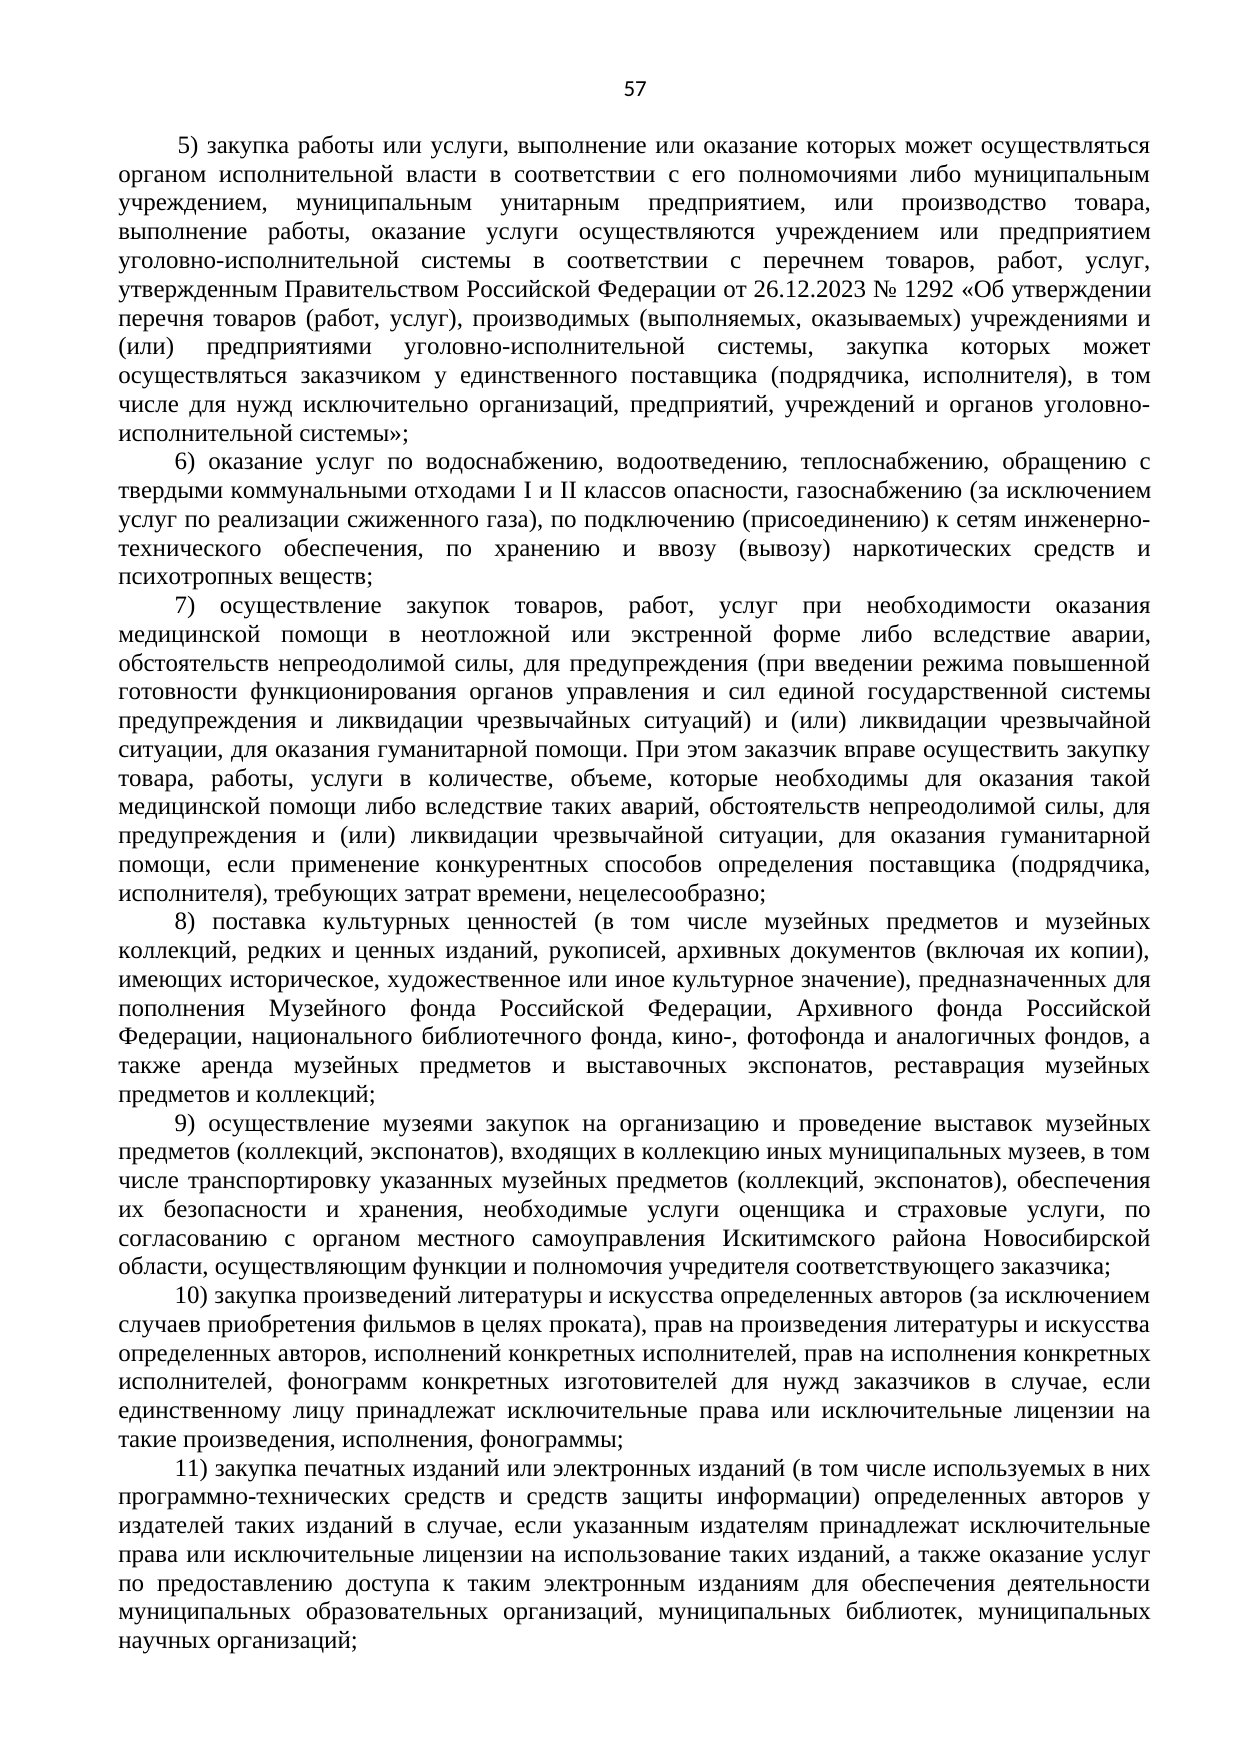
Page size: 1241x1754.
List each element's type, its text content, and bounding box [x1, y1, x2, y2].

text 10) закупка произведений литературы и искусства определенных авторов (за исключением случаев приобретения фильмов в целях проката), прав на произведения литературы и искусства определенных авторов, исполнений конкретных исполнителей, прав на исполнения конкретных исполнителей, фонограмм конкретных изготовителей для нужд заказчиков в случае, если единственному лицу принадлежат исключительные права или исключительные лицензии на такие произведения, исполнения, фонограммы; [118, 1280, 1152, 1453]
text 7) осуществление закупок товаров, работ, услуг при необходимости оказания медицинской помощи в неотложной или экстренной форме либо вследствие аварии, обстоятельств непреодолимой силы, для предупреждения (при введении режима повышенной готовности функционирования органов управления и сил единой государственной системы предупреждения и ликвидации чрезвычайных ситуаций) и (или) ликвидации чрезвычайной ситуации, для оказания гуманитарной помощи. При этом заказчик вправе осуществить закупку товара, работы, услуги в количестве, объеме, которые необходимы для оказания такой медицинской помощи либо вследствие таких аварий, обстоятельств непреодолимой силы, для предупреждения и (или) ликвидации чрезвычайной ситуации, для оказания гуманитарной помощи, если применение конкурентных способов определения поставщика (подрядчика, исполнителя), требующих затрат времени, нецелесообразно; [118, 590, 1152, 906]
text 5) закупка работы или услуги, выполнение или оказание которых может осуществляться органом исполнительной власти в соответствии с его полномочиями либо муниципальным учреждением, муниципальным унитарным предприятием, или производство товара, выполнение работы, оказание услуги осуществляются учреждением или предприятием уголовно-исполнительной системы в соответствии с перечнем товаров, работ, услуг, утвержденным Правительством Российской Федерации от 26.12.2023 № 1292 «Об утверждении перечня товаров (работ, услуг), производимых (выполняемых, оказываемых) учреждениями и (или) предприятиями уголовно-исполнительной системы, закупка которых может осуществляться заказчиком у единственного поставщика (подрядчика, исполнителя), в том числе для нужд исключительно организаций, предприятий, учреждений и органов уголовно-исполнительной системы»; [118, 130, 1152, 446]
text 11) закупка печатных изданий или электронных изданий (в том числе используемых в них программно-технических средств и средств защиты информации) определенных авторов у издателей таких изданий в случае, если указанным издателям принадлежат исключительные права или исключительные лицензии на использование таких изданий, а также оказание услуг по предоставлению доступа к таким электронным изданиям для обеспечения деятельности муниципальных образовательных организаций, муниципальных библиотек, муниципальных научных организаций; [118, 1453, 1152, 1654]
text 6) оказание услуг по водоснабжению, водоотведению, теплоснабжению, обращению с твердыми коммунальными отходами I и II классов опасности, газоснабжению (за исключением услуг по реализации сжиженного газа), по подключению (присоединению) к сетям инженерно-технического обеспечения, по хранению и ввозу (вывозу) наркотических средств и психотропных веществ; [118, 446, 1152, 590]
text 9) осуществление музеями закупок на организацию и проведение выставок музейных предметов (коллекций, экспонатов), входящих в коллекцию иных муниципальных музеев, в том числе транспортировку указанных музейных предметов (коллекций, экспонатов), обеспечения их безопасности и хранения, необходимые услуги оценщика и страховые услуги, по согласованию с органом местного самоуправления Искитимского района Новосибирской области, осуществляющим функции и полномочия учредителя соответствующего заказчика; [118, 1108, 1152, 1280]
text 8) поставка культурных ценностей (в том числе музейных предметов и музейных коллекций, редких и ценных изданий, рукописей, архивных документов (включая их копии), имеющих историческое, художественное или иное культурное значение), предназначенных для пополнения Музейного фонда Российской Федерации, Архивного фонда Российской Федерации, национального библиотечного фонда, кино-, фотофонда и аналогичных фондов, а также аренда музейных предметов и выставочных экспонатов, реставрация музейных предметов и коллекций; [118, 906, 1152, 1108]
